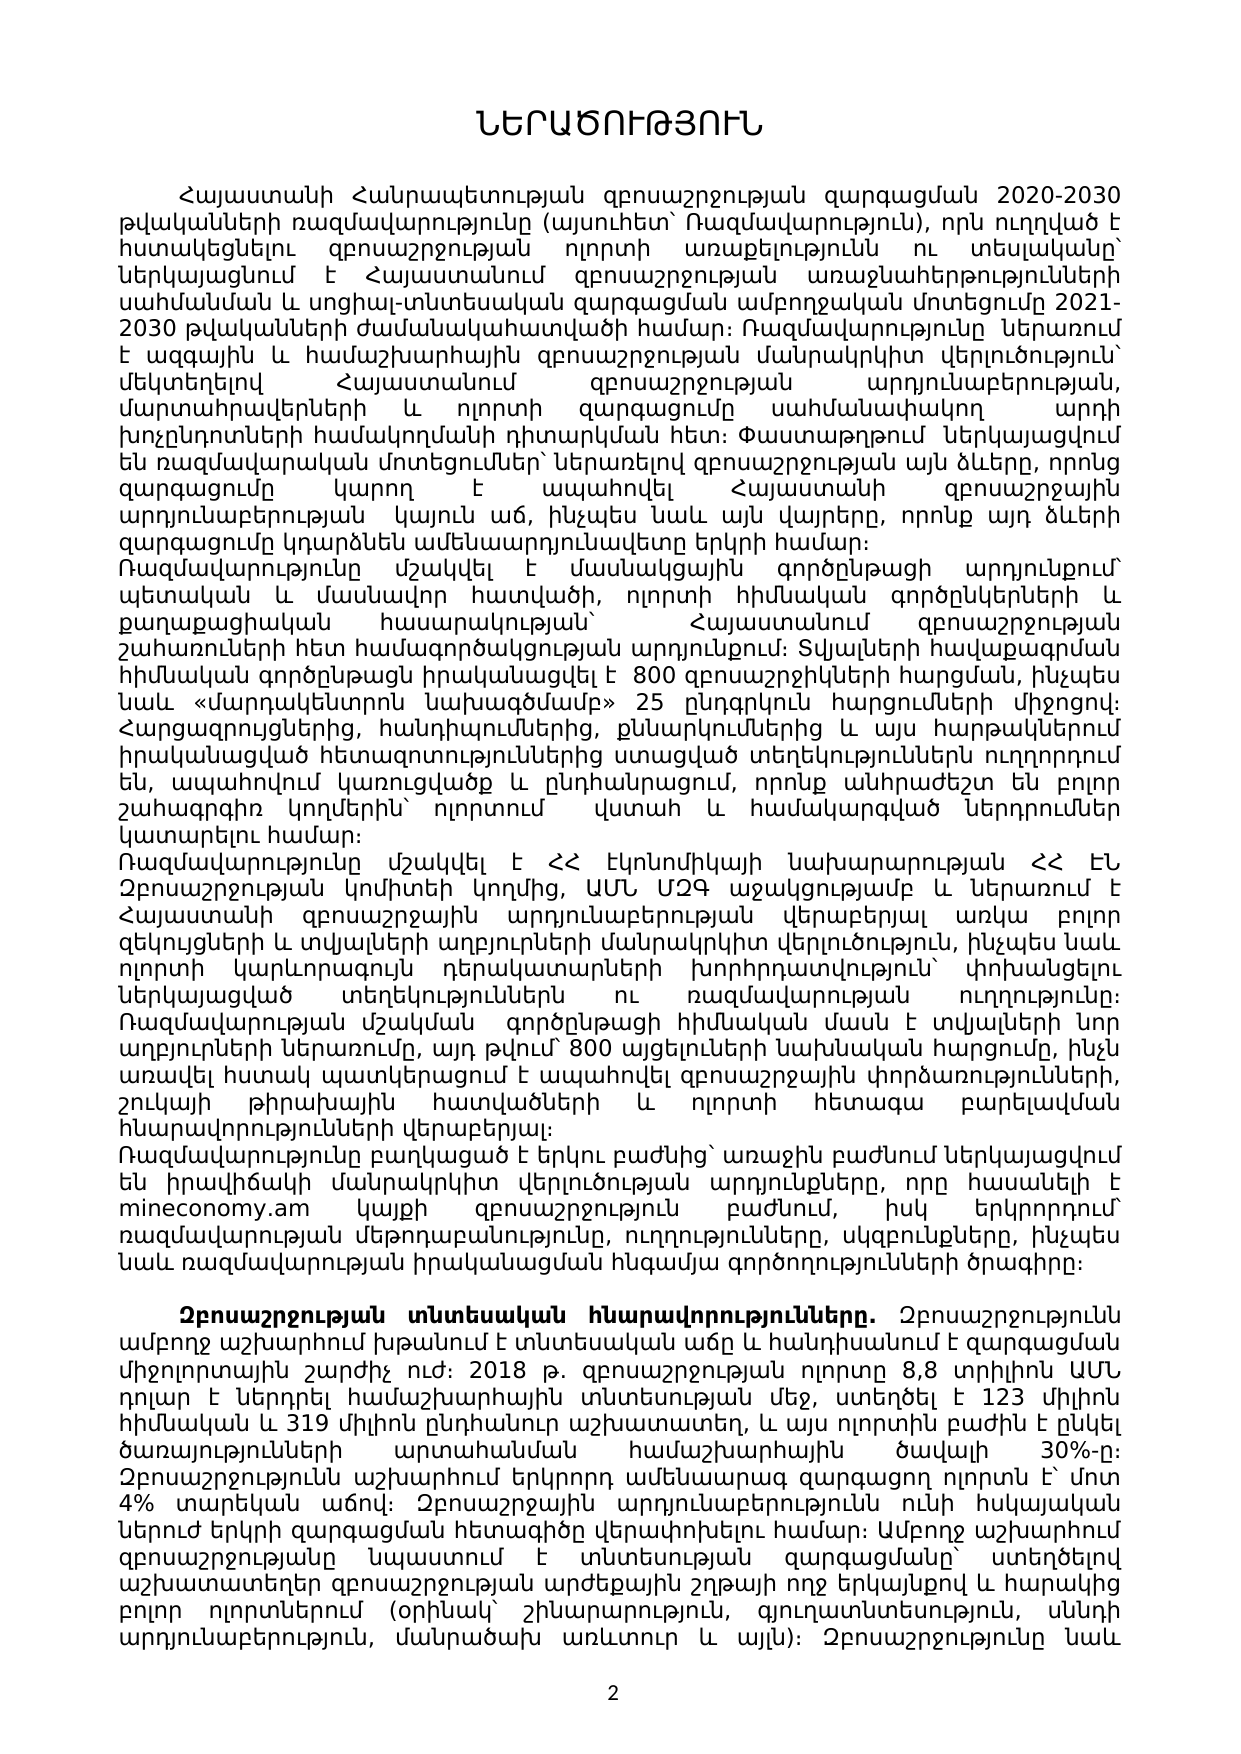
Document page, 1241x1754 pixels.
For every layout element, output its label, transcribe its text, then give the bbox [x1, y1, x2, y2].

list Ռազմավարությունը բաղկացած է երկու բաժնից՝ առաջին բաժնում ներկայացվում են իրավիճակի մանրակրկիտ վերլուծության արդյունքները, որը հասանելի է mineconomy.am կայքի զբոսաշրջություն բաժնում, իսկ երկրորդում՝ ռազմավարության մեթոդաբանությունը, ուղղությունները, սկզբունքները, ինչպես նաև ռազմավարության իրականացման հնգամյա գործողությունների ծրագիրը։ [118, 1142, 1122, 1276]
text ՆԵՐԱԾՈՒԹՅՈՒՆ [118, 104, 1122, 143]
list Հայաստանի Հանրապետության զբոսաշրջության զարգացման 2020-2030 թվականների ռազմավարությունը (այսուհետ՝ Ռազմավարություն), որն ուղղված է հստակեցնելու զբոսաշրջության ոլորտի առաքելությունն ու տեսլականը՝ ներկայացնում է Հայաստանում զբոսաշրջության առաջնահերթությունների սահմանման և սոցիալ-տնտեսական զարգացման ամբողջական մոտեցումը 2021-2030 թվականների ժամանակահատվածի համար։ Ռազմավարությունը ներառում է ազգային և համաշխարհային զբոսաշրջության մանրակրկիտ վերլուծություն՝ մեկտեղելով Հայաստանում զբոսաշրջության արդյունաբերության, մարտահրավերների և ոլորտի զարգացումը սահմանափակող արդի խոչընդոտների համակողմանի դիտարկման հետ։ Փաստաթղթում ներկայացվում են ռազմավարական մոտեցումներ՝ ներառելով զբոսաշրջության այն ձևերը, որոնց զարգացումը կարող է ապահովել Հայաստանի զբոսաշրջային արդյունաբերության կայուն աճ, ինչպես նաև այն վայրերը, որոնք այդ ձևերի զարգացումը կդարձնեն ամենաարդյունավետը երկրի համար։ [118, 182, 1122, 556]
list Ռազմավարությունը մշակվել է ՀՀ էկոնոմիկայի նախարարության ՀՀ ԷՆ Զբոսաշրջության կոմիտեի կողմից, ԱՄՆ ՄԶԳ աջակցությամբ և ներառում է Հայաստանի զբոսաշրջային արդյունաբերության վերաբերյալ առկա բոլոր զեկույցների և տվյալների աղբյուրների մանրակրկիտ վերլուծություն, ինչպես նաև ոլորտի կարևորագույն դերակատարների խորհրդատվություն՝ փոխանցելու ներկայացված տեղեկություններն ու ռազմավարության ուղղությունը։ Ռազմավարության մշակման գործընթացի հիմնական մասն է տվյալների նոր աղբյուրների ներառումը, այդ թվում՝ 800 այցելուների նախնական հարցումը, ինչն առավել հստակ պատկերացում է ապահովել զբոսաշրջային փորձառությունների, շուկայի թիրախային հատվածների և ոլորտի հետագա բարելավման հնարավորությունների վերաբերյալ։ [118, 849, 1122, 1142]
list Ռազմավարությունը մշակվել է մասնակցային գործընթացի արդյունքում՝ պետական և մասնավոր հատվածի, ոլորտի հիմնական գործընկերների և քաղաքացիական հասարակության՝ Հայաստանում զբոսաշրջության շահառուների հետ համագործակցության արդյունքում։ Տվյալների հավաքագրման հիմնական գործընթացն իրականացվել է 800 զբոսաշրջիկների հարցման, ինչպես նաև «մարդակենտրոն նախագծմամբ» 25 ընդգրկուն հարցումների միջոցով։ Հարցազրույցներից, հանդիպումներից, քննարկումներից և այս հարթակներում իրականացված հետազոտություններից ստացված տեղեկություններն ուղղորդում են, ապահովում կառուցվածք և ընդհանրացում, որոնք անհրաժեշտ են բոլոր շահագրգիռ կողմերին՝ ոլորտում վստահ և համակարգված ներդրումներ կատարելու համար։ [118, 556, 1122, 849]
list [118, 1302, 1122, 1650]
